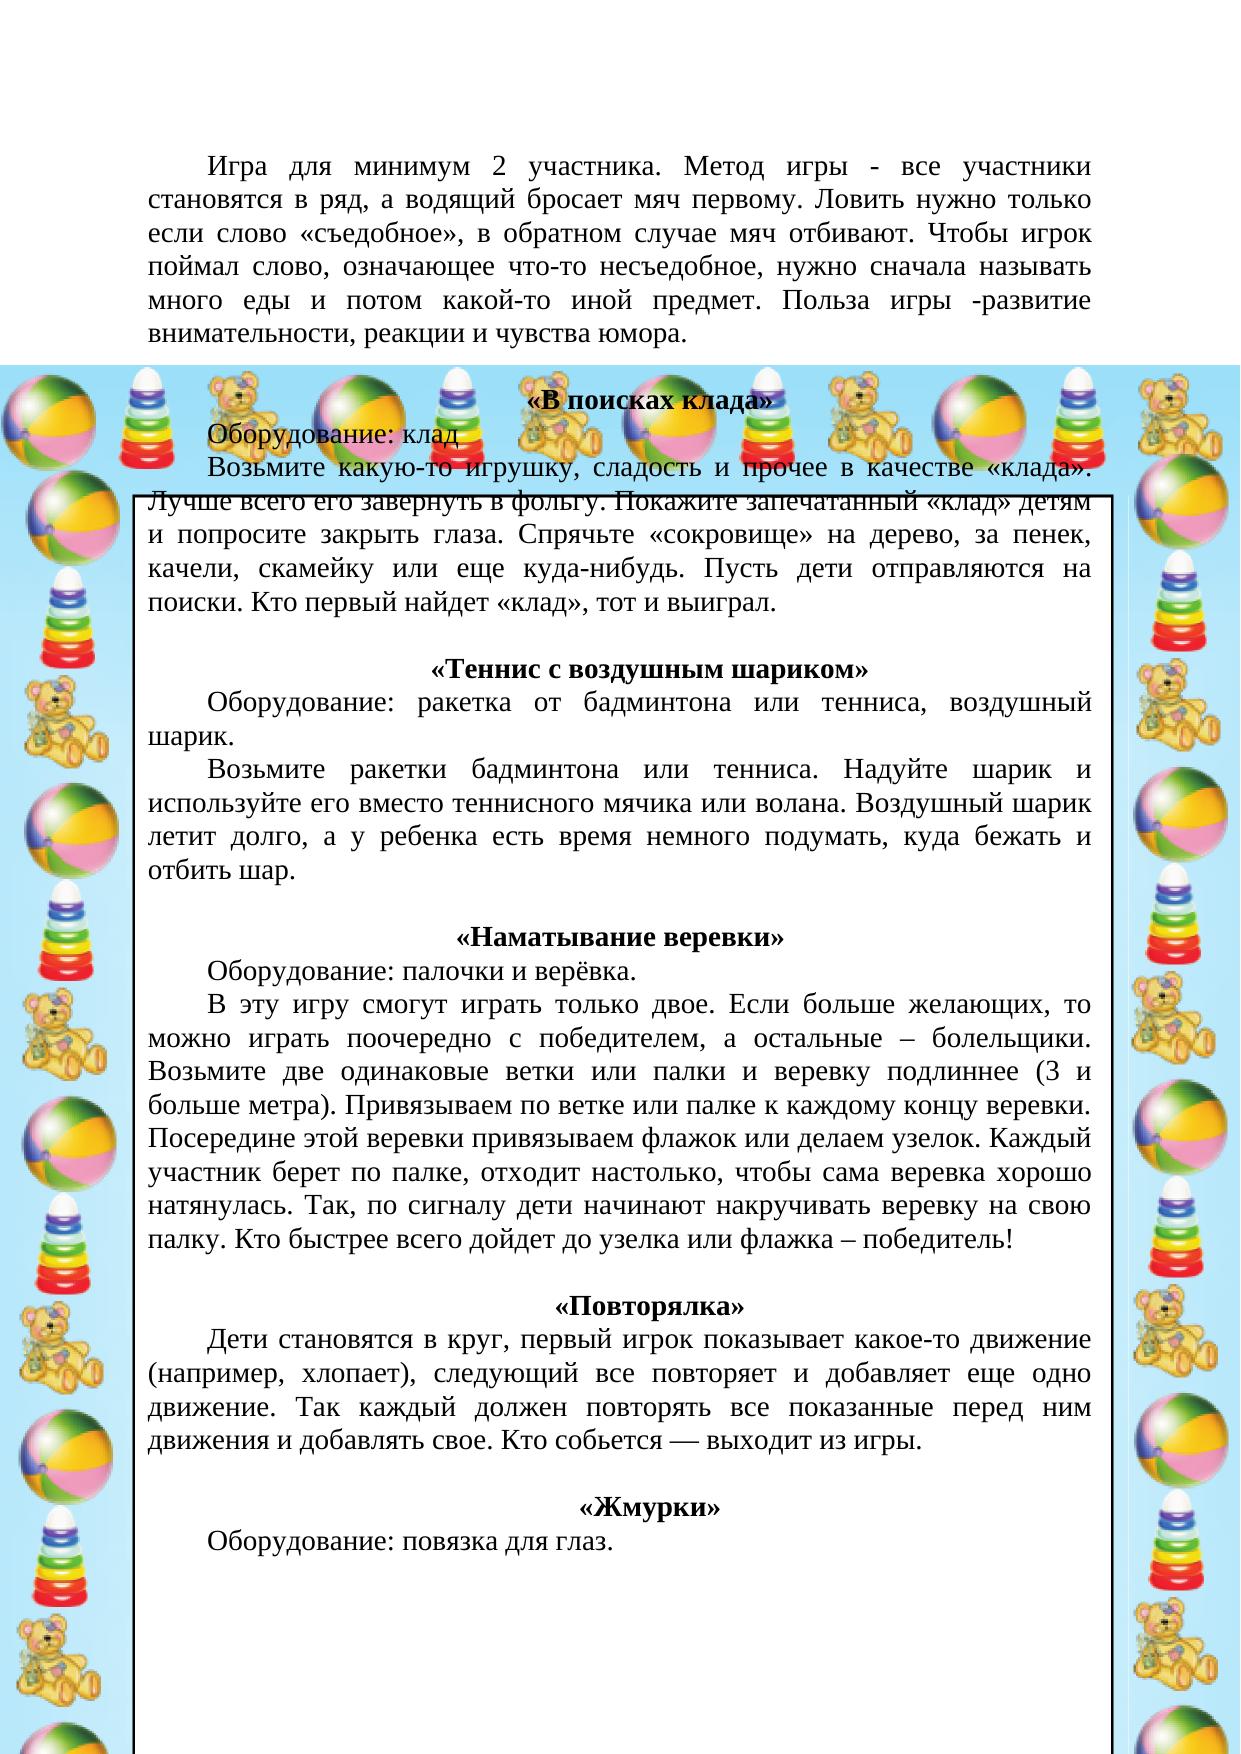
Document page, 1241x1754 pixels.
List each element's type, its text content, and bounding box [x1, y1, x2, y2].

text Дети становятся в круг, первый игрок показывает какое-то движение (например, хлопает), следующий все повторяет и добавляет еще одно движение. Так каждый должен повторять все показанные перед ним движения и добавлять свое. Кто собьется — выходит из игры. [148, 1322, 1093, 1456]
text Игра для минимум 2 участника. Метод игры - все участники становятся в ряд, а водящий бросает мяч первому. Ловить нужно только если слово «съедобное», в обратном случае мяч отбивают. Чтобы игрок поймал слово, означающее что-то несъедобное, нужно сначала называть много еды и потом какой-то иной предмет. Польза игры -развитие внимательности, реакции и чувства юмора. [148, 148, 1093, 349]
text «В поисках клада» [148, 382, 1093, 416]
text «Повторялка» [148, 1288, 1093, 1322]
text Оборудование: клад [148, 416, 1093, 449]
text Оборудование: ракетка от бадминтона или тенниса, воздушный шарик. [148, 684, 1093, 751]
text «Наматывание веревки» [148, 919, 1093, 953]
picture [0, 365, 1241, 1754]
text Возьмите ракетки бадминтона или тенниса. Надуйте шарик и используйте его вместо теннисного мячика или волана. Воздушный шарик летит долго, а у ребенка есть время немного подумать, куда бежать и отбить шар. [148, 751, 1093, 886]
text В эту игру смогут играть только двое. Если больше желающих, то можно играть поочередно с победителем, а остальные – болельщики. Возьмите две одинаковые ветки или палки и веревку подлиннее (3 и больше метра). Привязываем по ветке или палке к каждому концу веревки. Посередине этой веревки привязываем флажок или делаем узелок. Каждый участник берет по палке, отходит настолько, чтобы сама веревка хорошо натянулась. Так, по сигналу дети начинают накручивать веревку на свою палку. Кто быстрее всего дойдет до узелка или флажка – победитель! [148, 986, 1093, 1254]
text Возьмите какую-то игрушку, сладость и прочее в качестве «клада». Лучше всего его завернуть в фольгу. Покажите запечатанный «клад» детям и попросите закрыть глаза. Спрячьте «сокровище» на дерево, за пенек, качели, скамейку или еще куда-нибудь. Пусть дети отправляются на поиски. Кто первый найдет «клад», тот и выиграл. [148, 449, 1093, 617]
text Оборудование: палочки и верёвка. [148, 953, 1093, 986]
text Оборудование: повязка для глаз. [148, 1523, 1093, 1556]
text «Теннис с воздушным шариком» [148, 651, 1093, 684]
text «Жмурки» [148, 1489, 1093, 1523]
